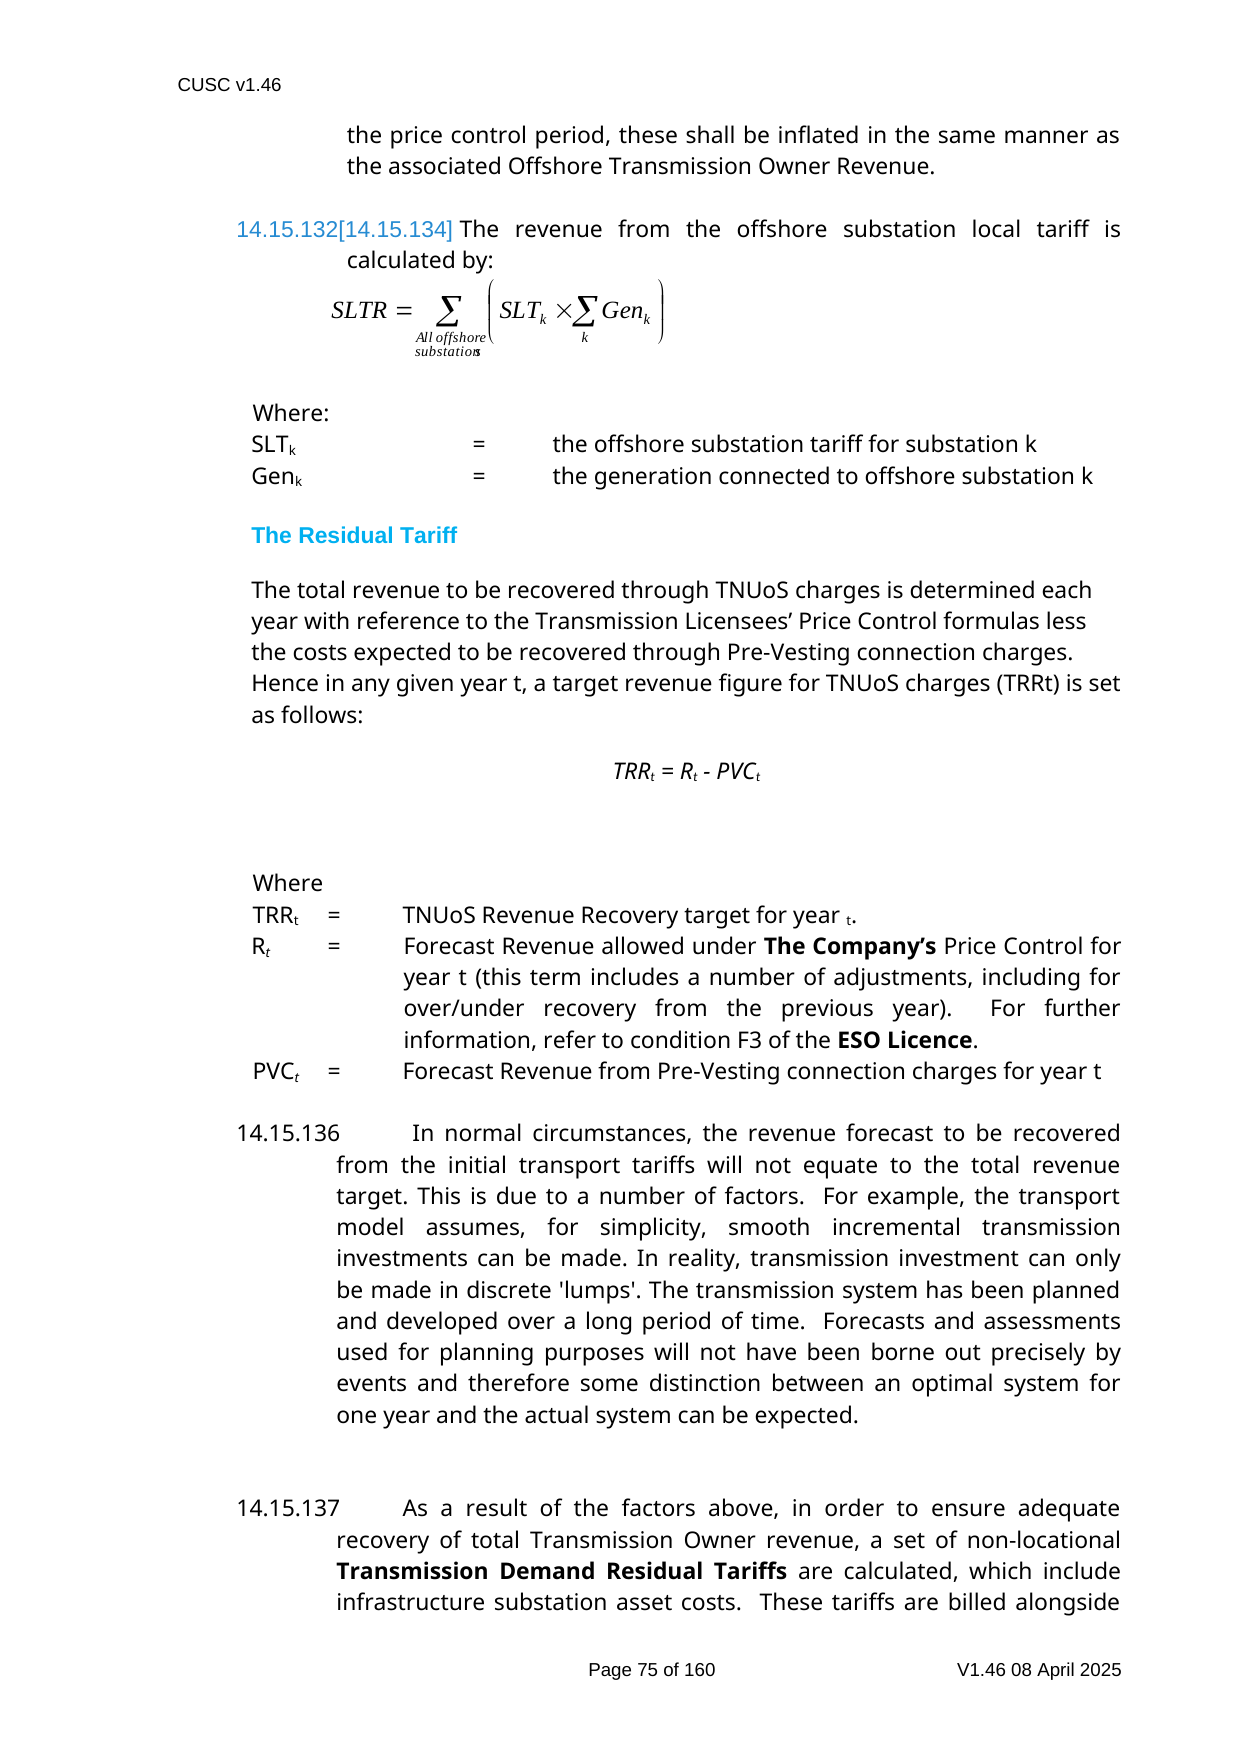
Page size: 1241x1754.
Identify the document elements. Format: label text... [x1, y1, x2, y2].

subtitle The Residual Tariff [251, 522, 1121, 548]
text SLTk = the offshore substation tariff for substation k [177, 428, 1121, 460]
subtitle The total revenue to be recovered through TNUoS charges is determined each year with reference to the Transmission Licensees’ Price Control formulas less the costs expected to be recovered through Pre-Vesting connection charges. Hence in any given year t, a target revenue figure for TNUoS charges (TRRt) is set as follows: [251, 573, 1121, 730]
text Genk = the generation connected to offshore substation k [177, 460, 1121, 491]
text TRRt = TNUoS Revenue Recovery target for year t. [177, 898, 1121, 930]
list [236, 1492, 1121, 1617]
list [236, 119, 1121, 181]
text PVCt = Forecast Revenue from Pre-Vesting connection charges for year t [252, 1055, 1121, 1086]
text Rt = Forecast Revenue allowed under The Company’s Price Control for year t (this term includes a number of adjustments, including for over/under recovery from the previous year). For further information, refer to condition F3 of the ESO Licence. [251, 930, 1121, 1055]
text Where [177, 867, 1121, 898]
text Where: [177, 397, 1121, 428]
subtitle TRRt = Rt - PVCt [251, 755, 1121, 786]
list The revenue from the offshore substation local tariff is calculated by: [236, 212, 1121, 275]
list In normal circumstances, the revenue forecast to be recovered from the initial transport tariffs will not equate to the total revenue target. This is due to a number of factors. For example, the transport model assumes, for simplicity, smooth incremental transmission investments can be made. In reality, transmission investment can only be made in discrete 'lumps'. The transmission system has been planned and developed over a long period of time. Forecasts and assessments used for planning purposes will not have been borne out precisely by events and therefore some distinction between an optimal system for one year and the actual system can be expected. [236, 1117, 1121, 1430]
